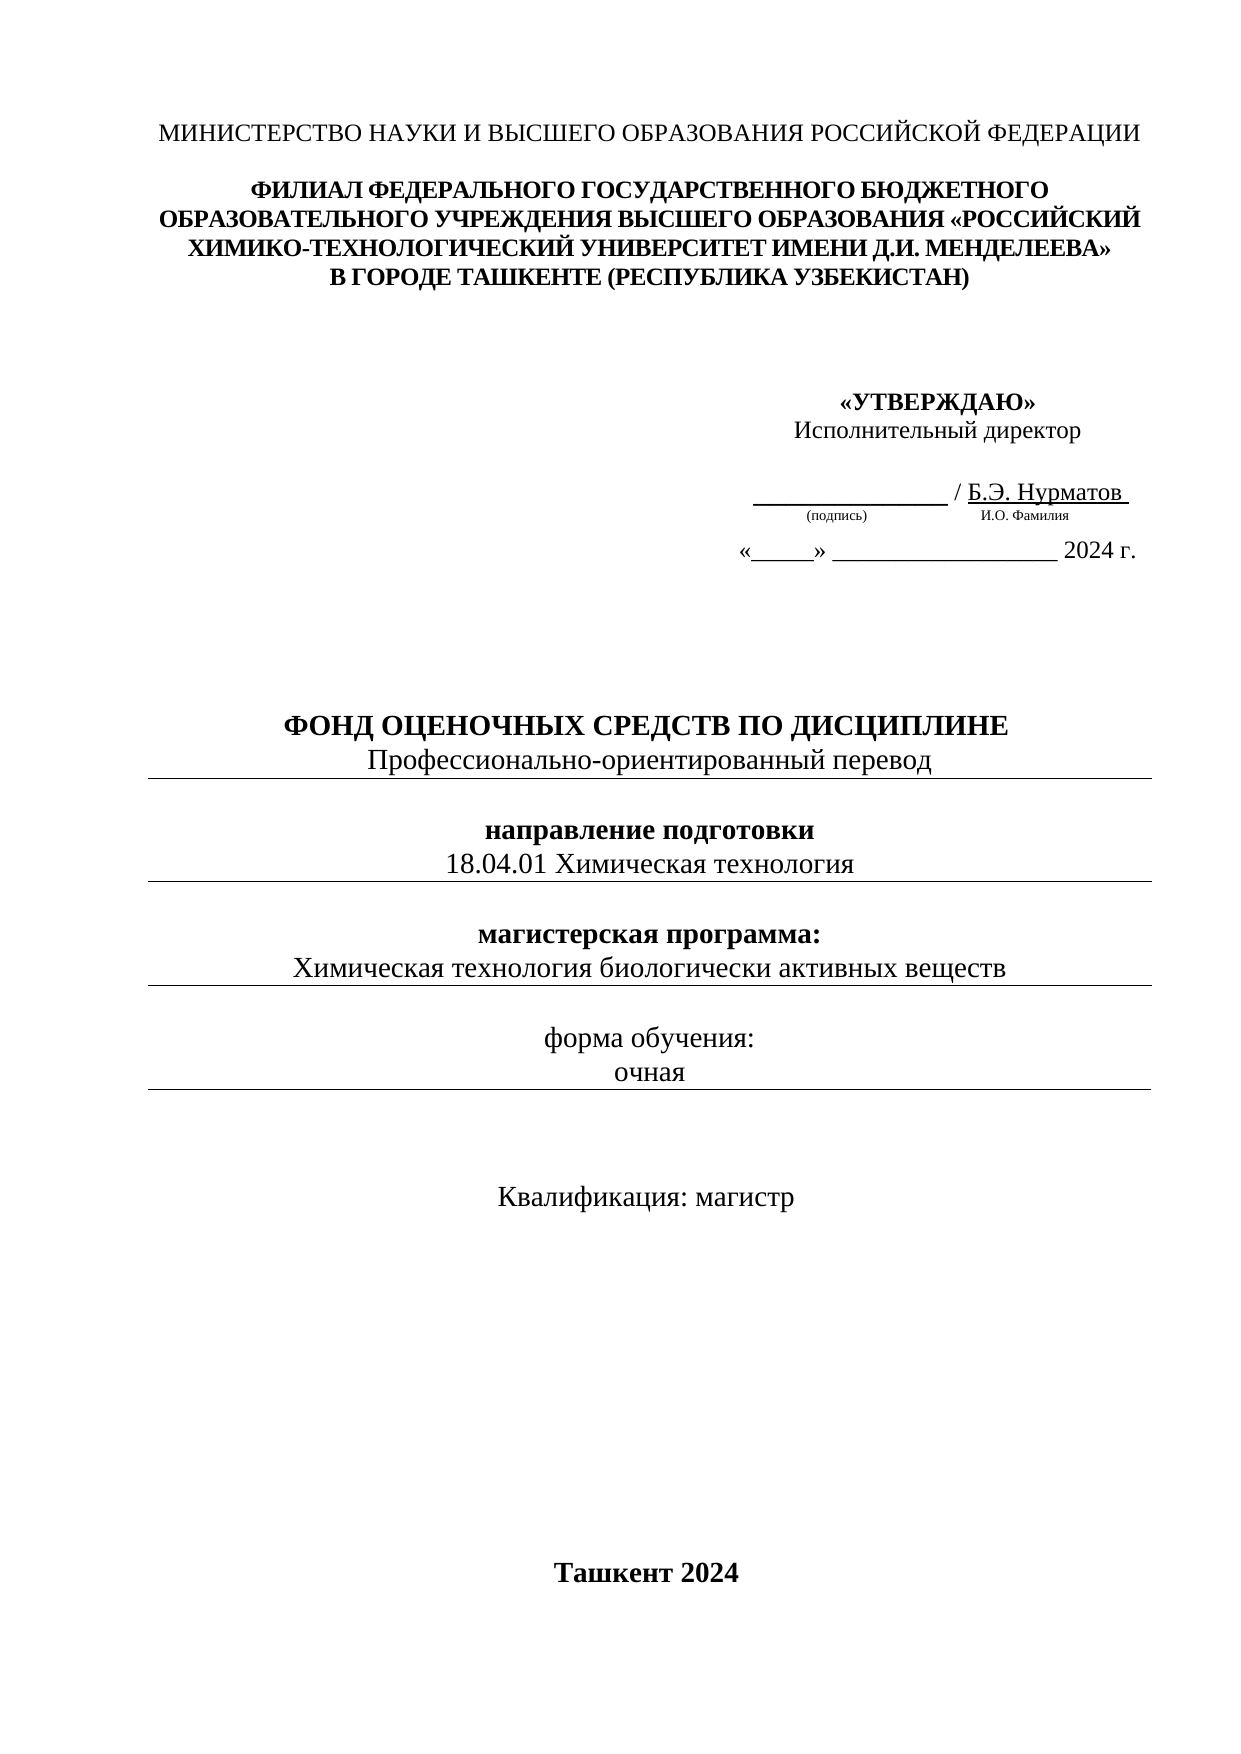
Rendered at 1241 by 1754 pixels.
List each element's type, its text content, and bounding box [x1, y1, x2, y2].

subtitle ФОНД ОЦЕНОЧНЫХ СРЕДСТВ ПО ДИСЦИПЛИНЕ [148, 708, 1144, 742]
text ____________ / Б.Э. Нурматов [148, 473, 1152, 507]
text направление подготовки [148, 812, 1152, 846]
text Химическая технология биологически активных веществ [148, 950, 1152, 985]
text МИНИСТЕРСТВО НАУКИ И ВЫСШЕГО ОБРАЗОВАНИЯ РОССИЙСКОЙ ФЕДЕРАЦИИ [148, 118, 1152, 147]
text 18.04.01 Химическая технология [148, 846, 1152, 881]
text Исполнительный директор [724, 416, 1152, 444]
text Квалификация: магистр [148, 1179, 1144, 1213]
text «УТВЕРЖДАЮ» [148, 387, 1152, 416]
text в городе Ташкенте (Республика Узбекистан) [148, 262, 1152, 291]
text Ташкент 2024 [148, 1555, 1144, 1589]
text Профессионально-ориентированный перевод [148, 742, 1152, 778]
text «_____» __________________ 2024 г. [148, 535, 1152, 564]
text форма обучения: [148, 1020, 1151, 1054]
text магистерская программа: [148, 916, 1152, 949]
text Филиал федерального государственного бюджетного образовательного учреждения высшего образования «Российский химико-технологический университет имени Д.И. Менделеева» [148, 176, 1152, 262]
text (подпись) И.О. Фамилия [148, 507, 1152, 535]
text очная [148, 1054, 1151, 1089]
